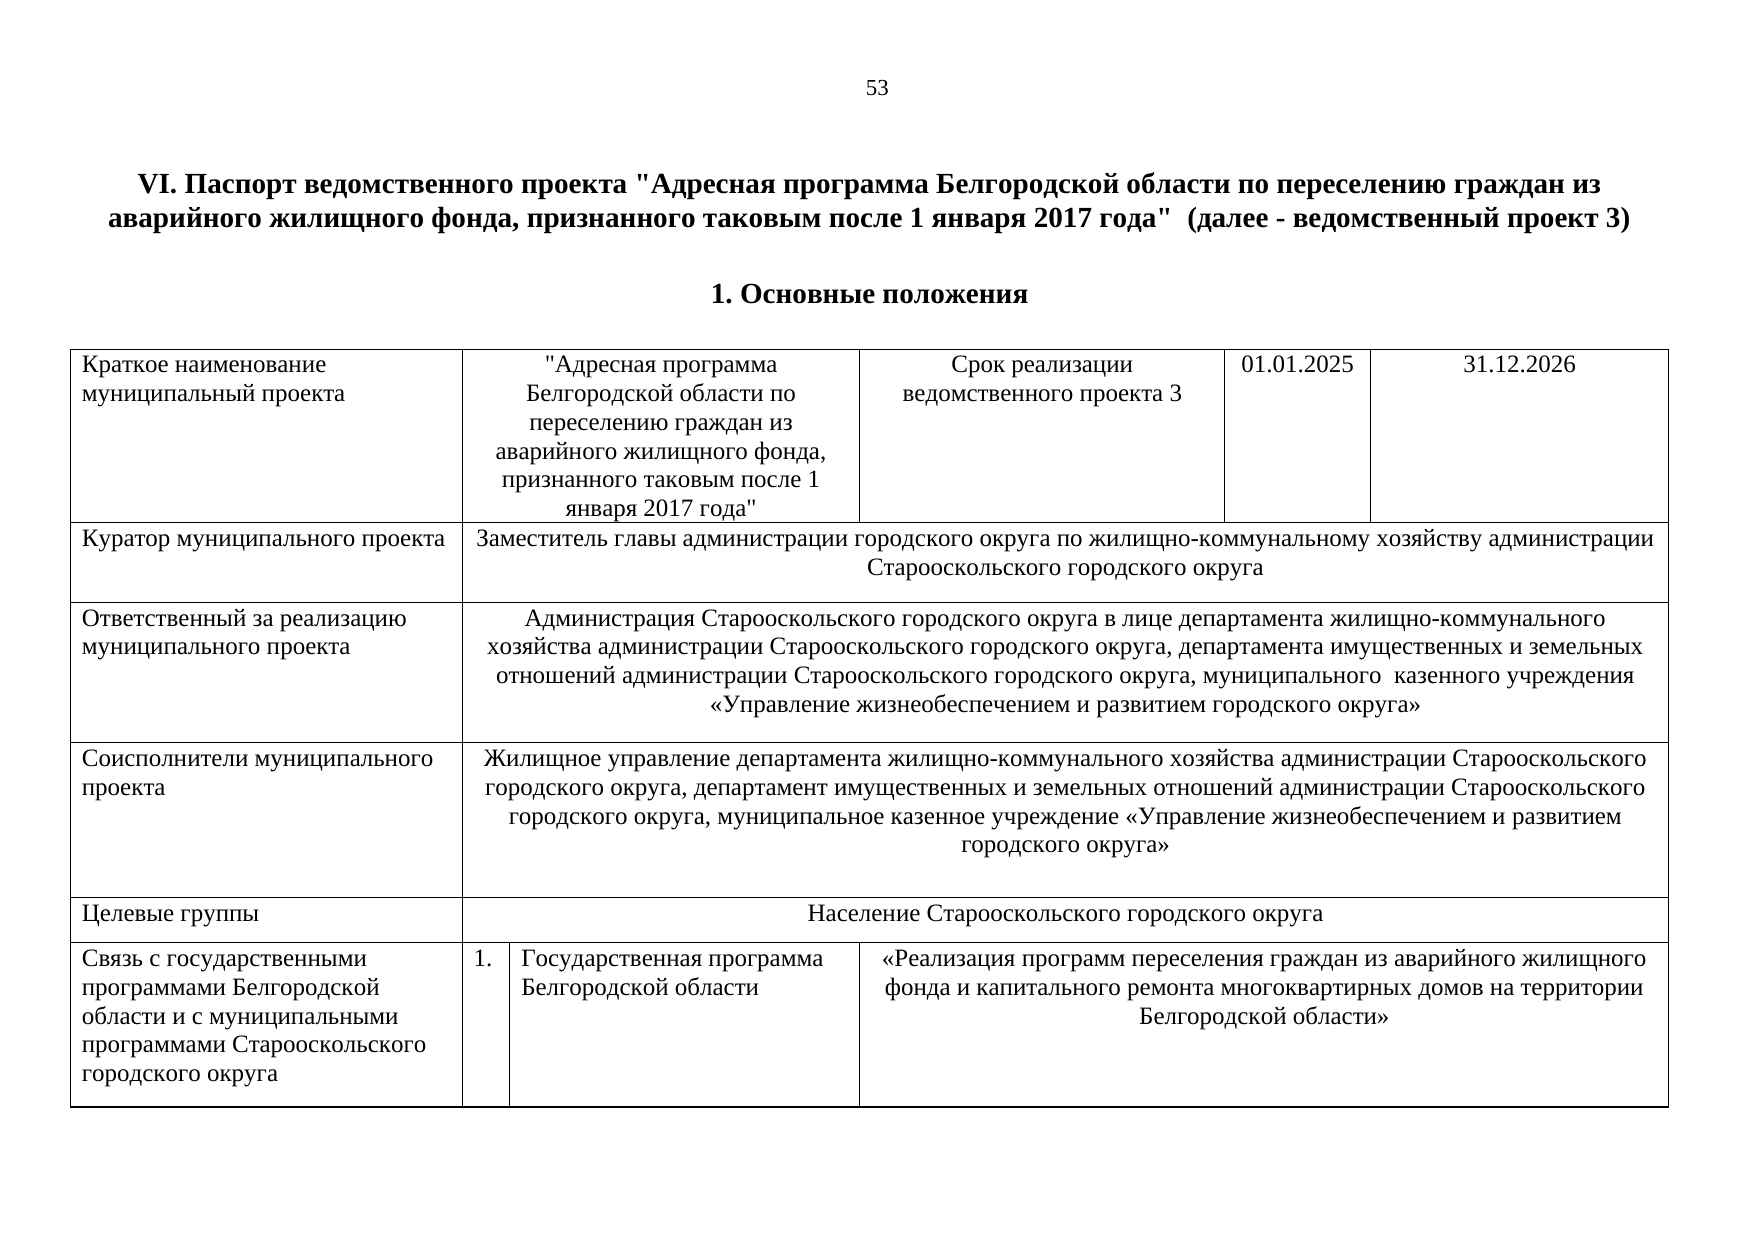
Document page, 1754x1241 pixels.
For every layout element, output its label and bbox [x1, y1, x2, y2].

table_cell [59, 133, 1728, 1141]
